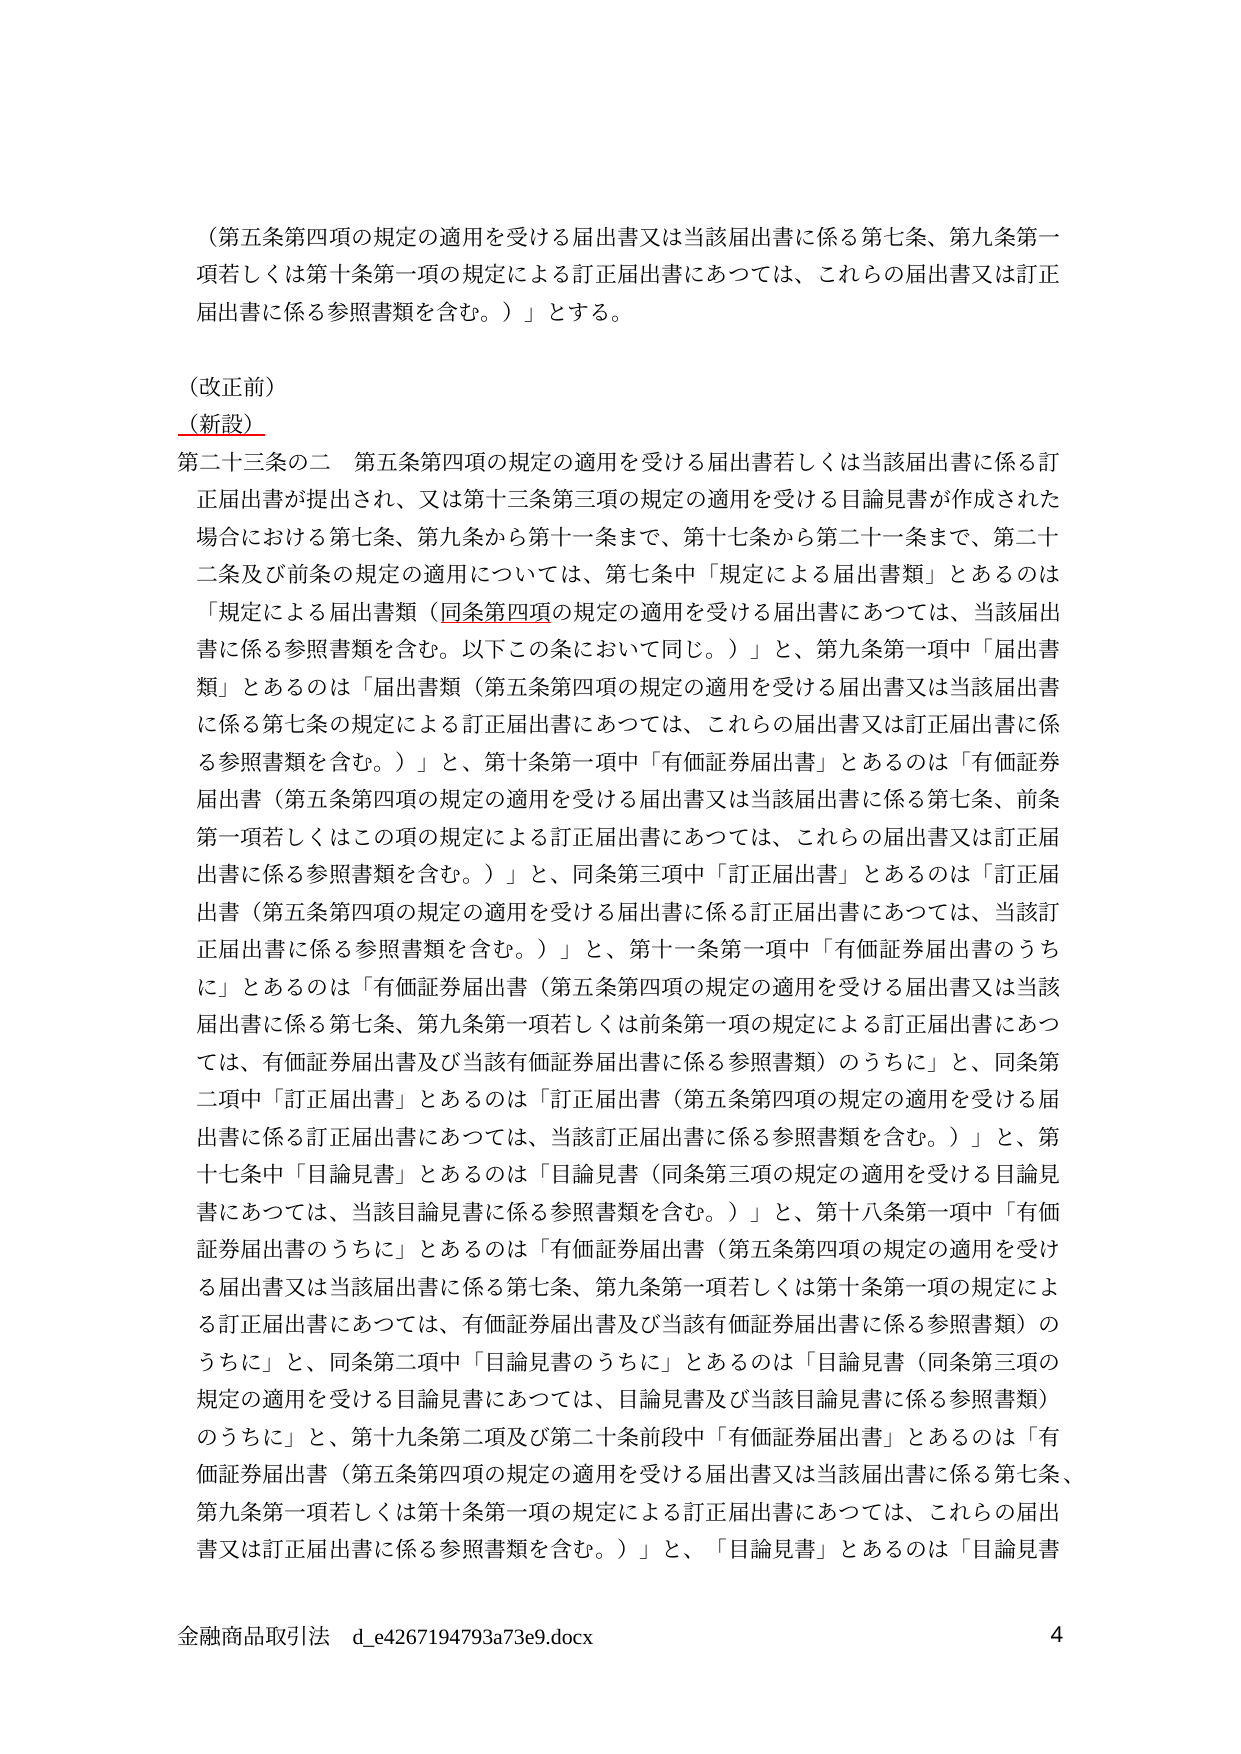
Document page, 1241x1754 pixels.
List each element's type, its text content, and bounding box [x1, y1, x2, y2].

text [177, 442, 1063, 1567]
text （新設） [177, 404, 1063, 442]
text （改正前） [177, 367, 1063, 404]
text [177, 217, 1063, 329]
